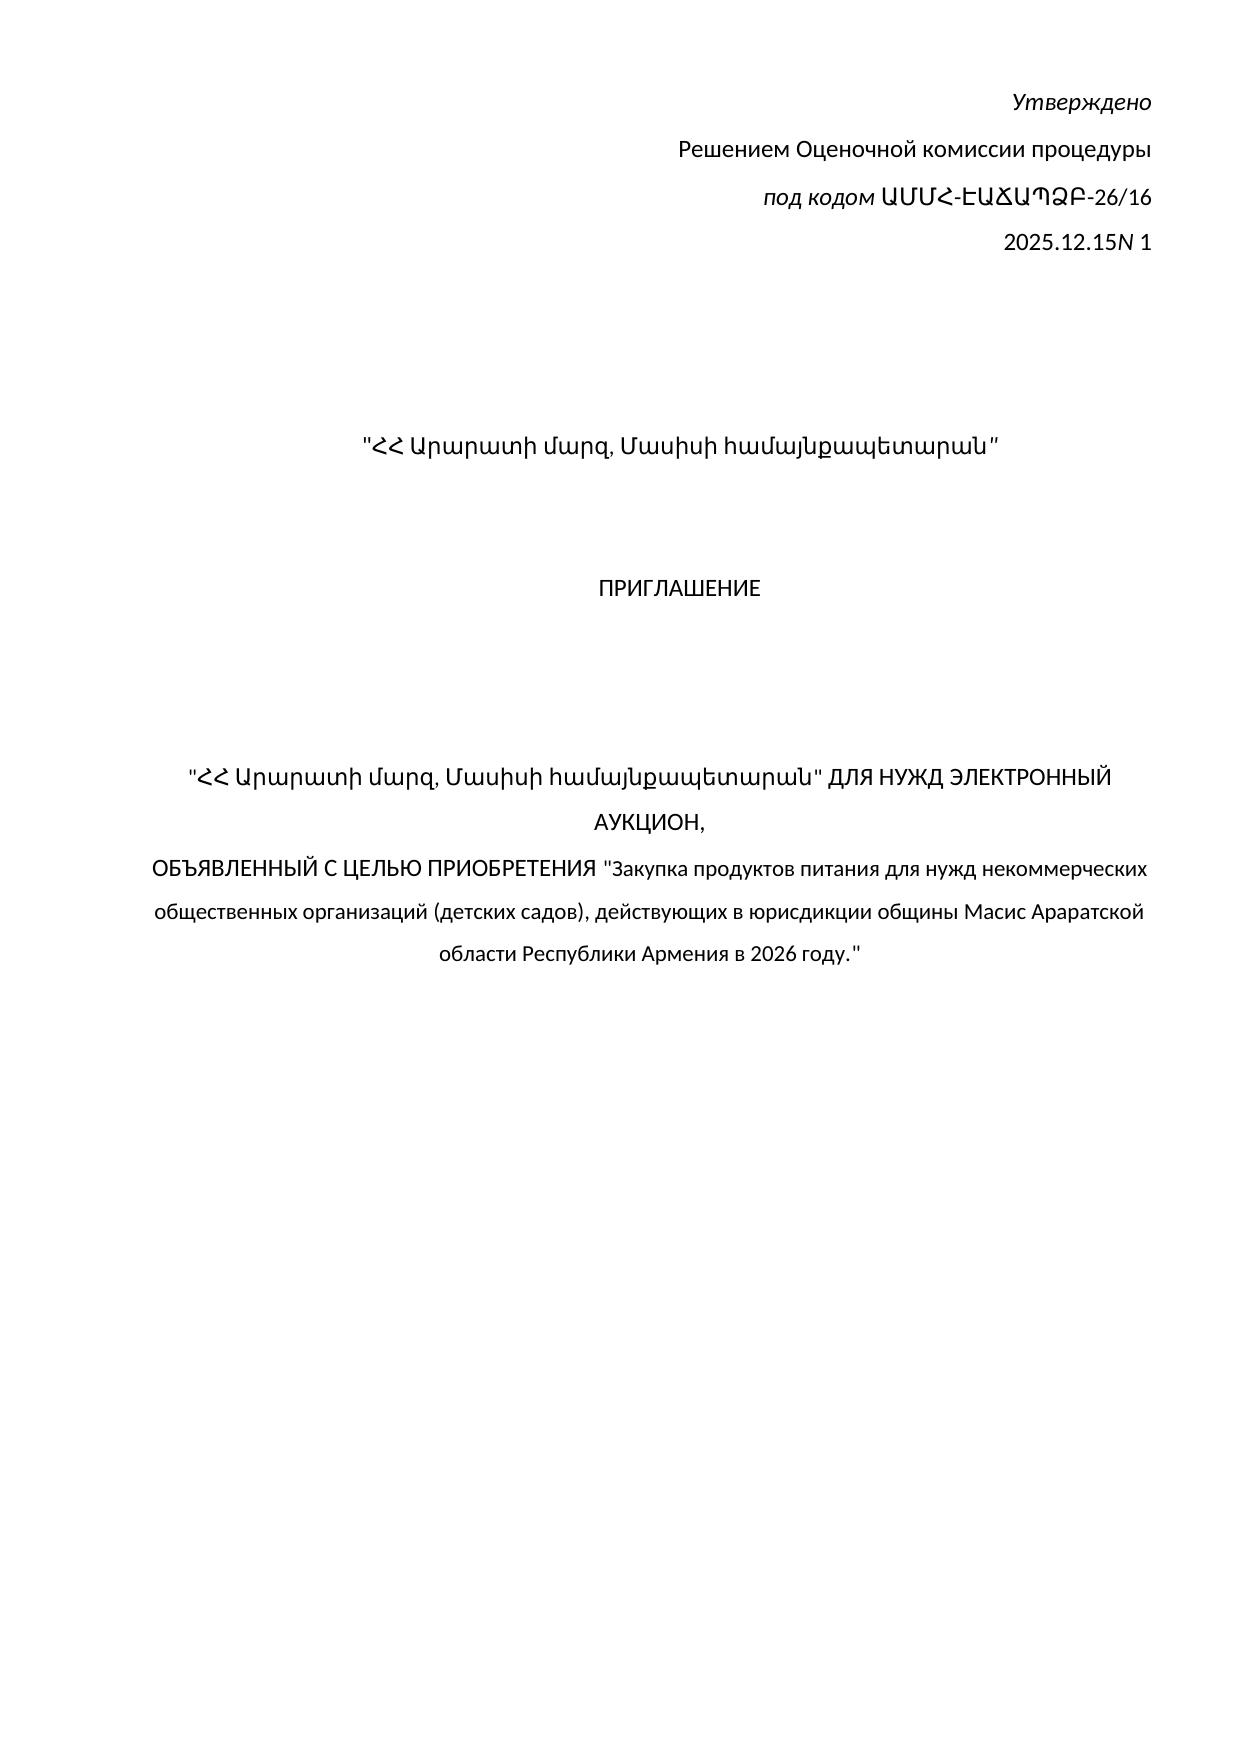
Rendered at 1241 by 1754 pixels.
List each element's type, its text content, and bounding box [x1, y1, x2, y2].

text ПРИГЛАШЕНИЕ [148, 572, 1152, 603]
text ОБЪЯВЛЕННЫЙ С ЦЕЛЬЮ ПРИОБРЕТЕНИЯ "Закупка продуктов питания для нужд некоммерческих общественных организаций (детских садов), действующих в юрисдикции общины Масис Араратской области Республики Армения в 2026 году." [148, 852, 1152, 967]
text "ՀՀ Արարատի մարզ, Մասիսի համայնքապետարան" [148, 431, 1152, 461]
text "ՀՀ Արարատի մարզ, Մասիսի համայնքապետարան" ДЛЯ НУЖД ЭЛЕКТРОННЫЙ АУКЦИОН, [148, 761, 1152, 837]
text под кодом ԱՄՄՀ-ԷԱՃԱՊՁԲ-26/16 2025.12.15 N 1 [148, 181, 1152, 257]
text Решением Оценочной комиссии процедуры [148, 134, 1152, 164]
text Утверждено [148, 86, 1152, 117]
